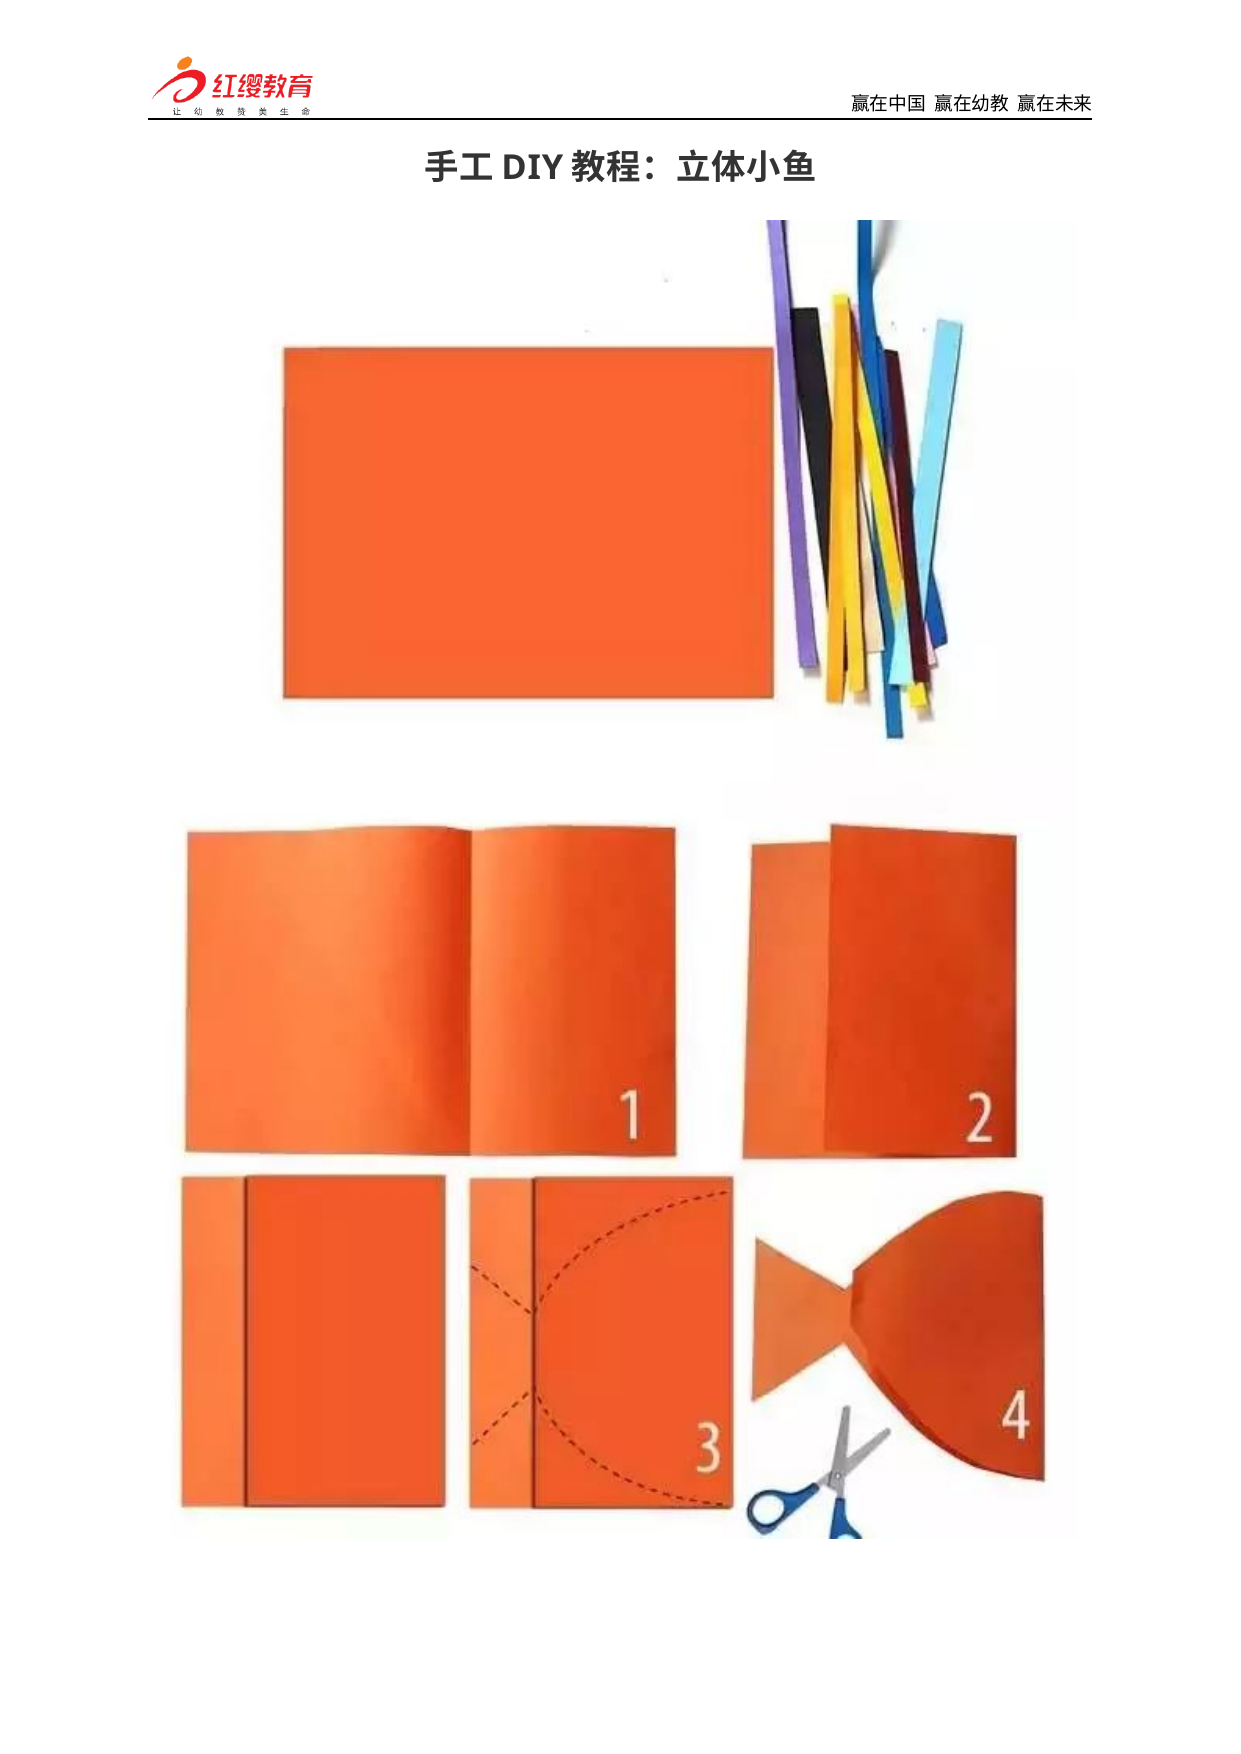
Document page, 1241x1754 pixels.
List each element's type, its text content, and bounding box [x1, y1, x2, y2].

subtitle 手工DIY教程：立体小鱼 [148, 131, 1092, 198]
picture [147, 220, 1078, 1539]
picture [147, 52, 317, 118]
